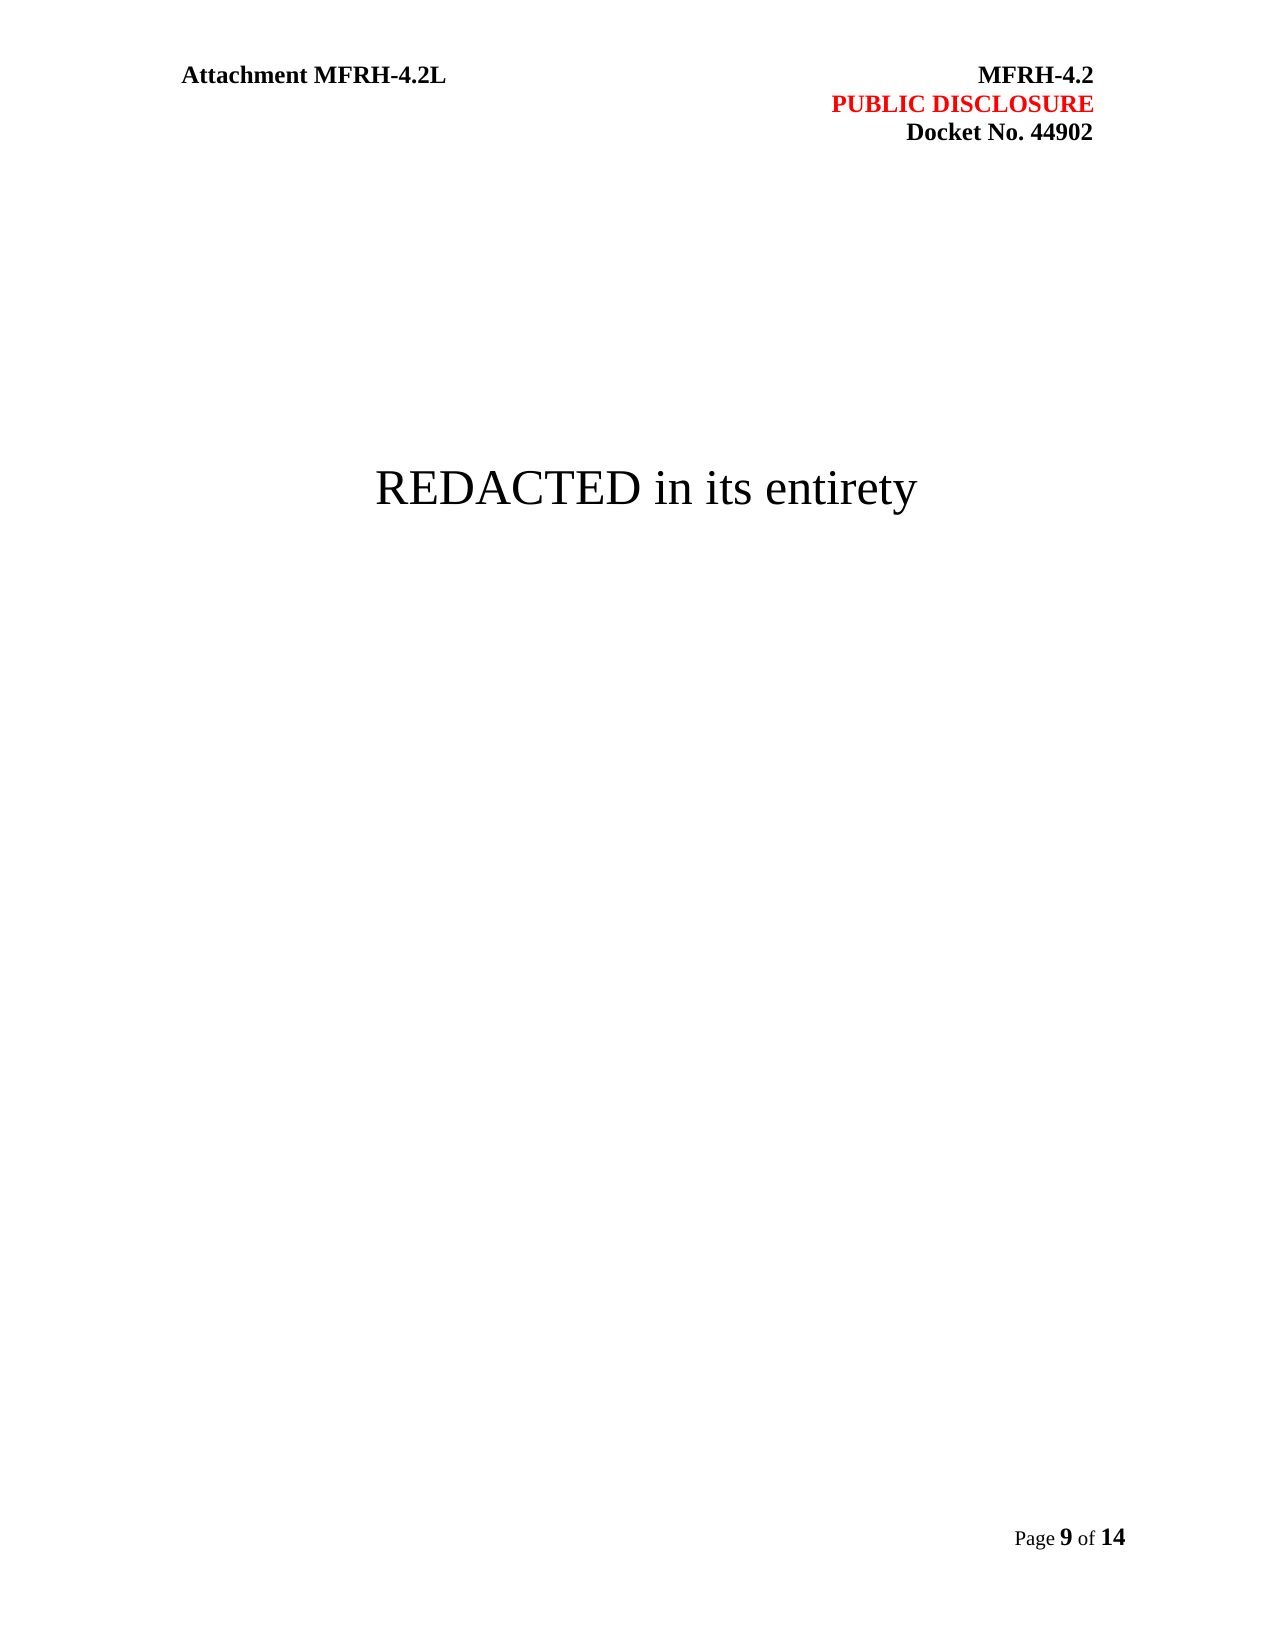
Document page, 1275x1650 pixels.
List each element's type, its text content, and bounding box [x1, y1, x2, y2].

text REDACTED in its entirety [375, 458, 1275, 515]
